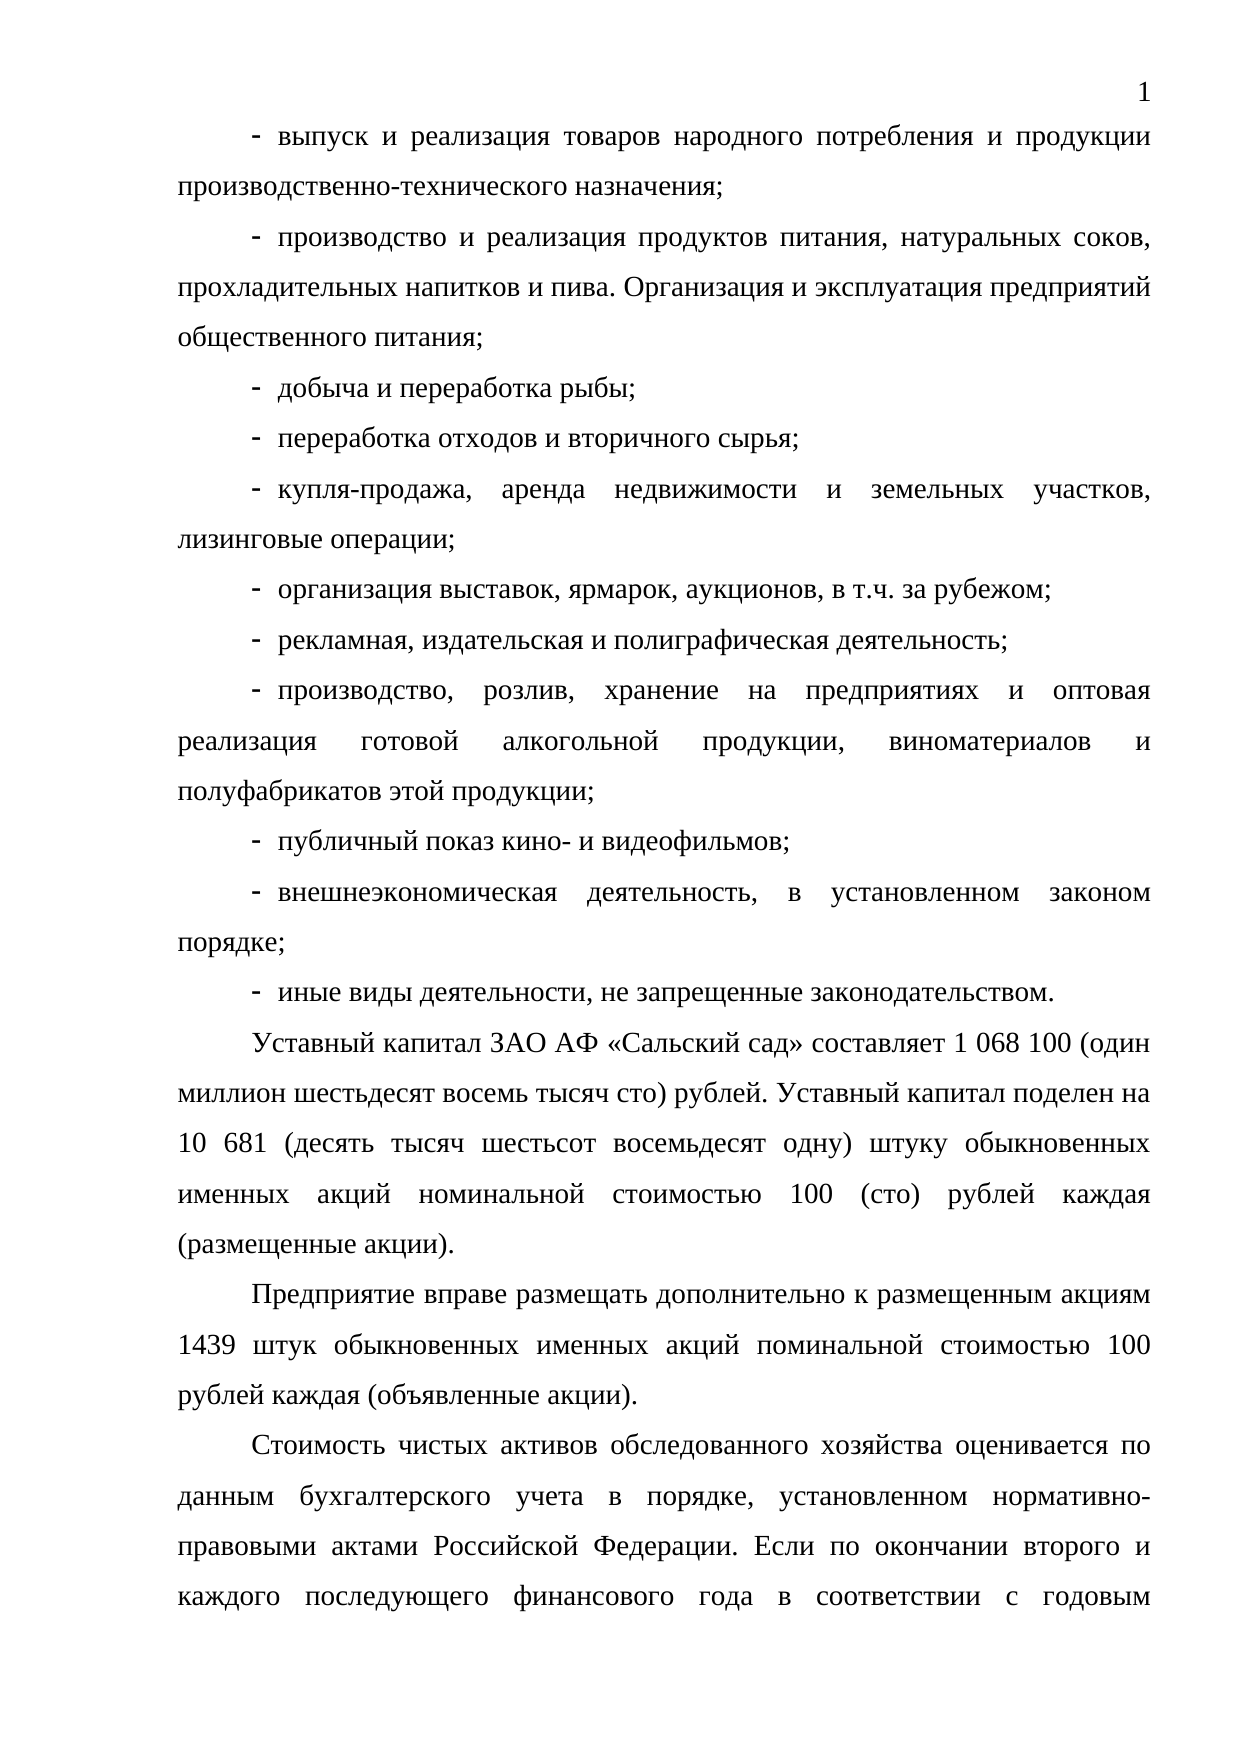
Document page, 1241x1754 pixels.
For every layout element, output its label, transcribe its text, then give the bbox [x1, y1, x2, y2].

list выпуск и реализация товаров народного потребления и продукции производственно-технического назначения; [177, 118, 1152, 202]
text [177, 1427, 1152, 1612]
list переработка отходов и вторичного сырья; [177, 420, 1152, 454]
list рекламная, издательская и полиграфическая деятельность; [177, 622, 1152, 656]
text Предприятие вправе размещать дополнительно к размещенным акциям 1439 штук обыкновенных именных акций поминальной стоимостью 100 рублей каждая (объявленные акции). [177, 1276, 1152, 1411]
list внешнеэкономическая деятельность, в установленном законом порядке; [177, 874, 1152, 958]
text Уставный капитал ЗАО АФ «Сальский сад» составляет 1 068 100 (один миллион шестьдесят восемь тысяч сто) рублей. Уставный капитал поделен на 10 681 (десять тысяч шестьсот восемьдесят одну) штуку обыкновенных именных акций номинальной стоимостью 100 (сто) рублей каждая (размещенные акции). [177, 1025, 1152, 1260]
list публичный показ кино- и видеофильмов; [177, 823, 1152, 857]
list иные виды деятельности, не запрещенные законодательством. [177, 974, 1152, 1008]
list организация выставок, ярмарок, аукционов, в т.ч. за рубежом; [177, 571, 1152, 605]
list производство, розлив, хранение на предприятиях и оптовая реализация готовой алкогольной продукции, виноматериалов и полуфабрикатов этой продукции; [177, 672, 1152, 807]
list добыча и переработка рыбы; [177, 370, 1152, 403]
list купля-продажа, аренда недвижимости и земельных участков, лизинговые операции; [177, 471, 1152, 555]
list производство и реализация продуктов питания, натуральных соков, прохладительных напитков и пива. Организация и эксплуатация предприятий общественного питания; [177, 219, 1152, 353]
